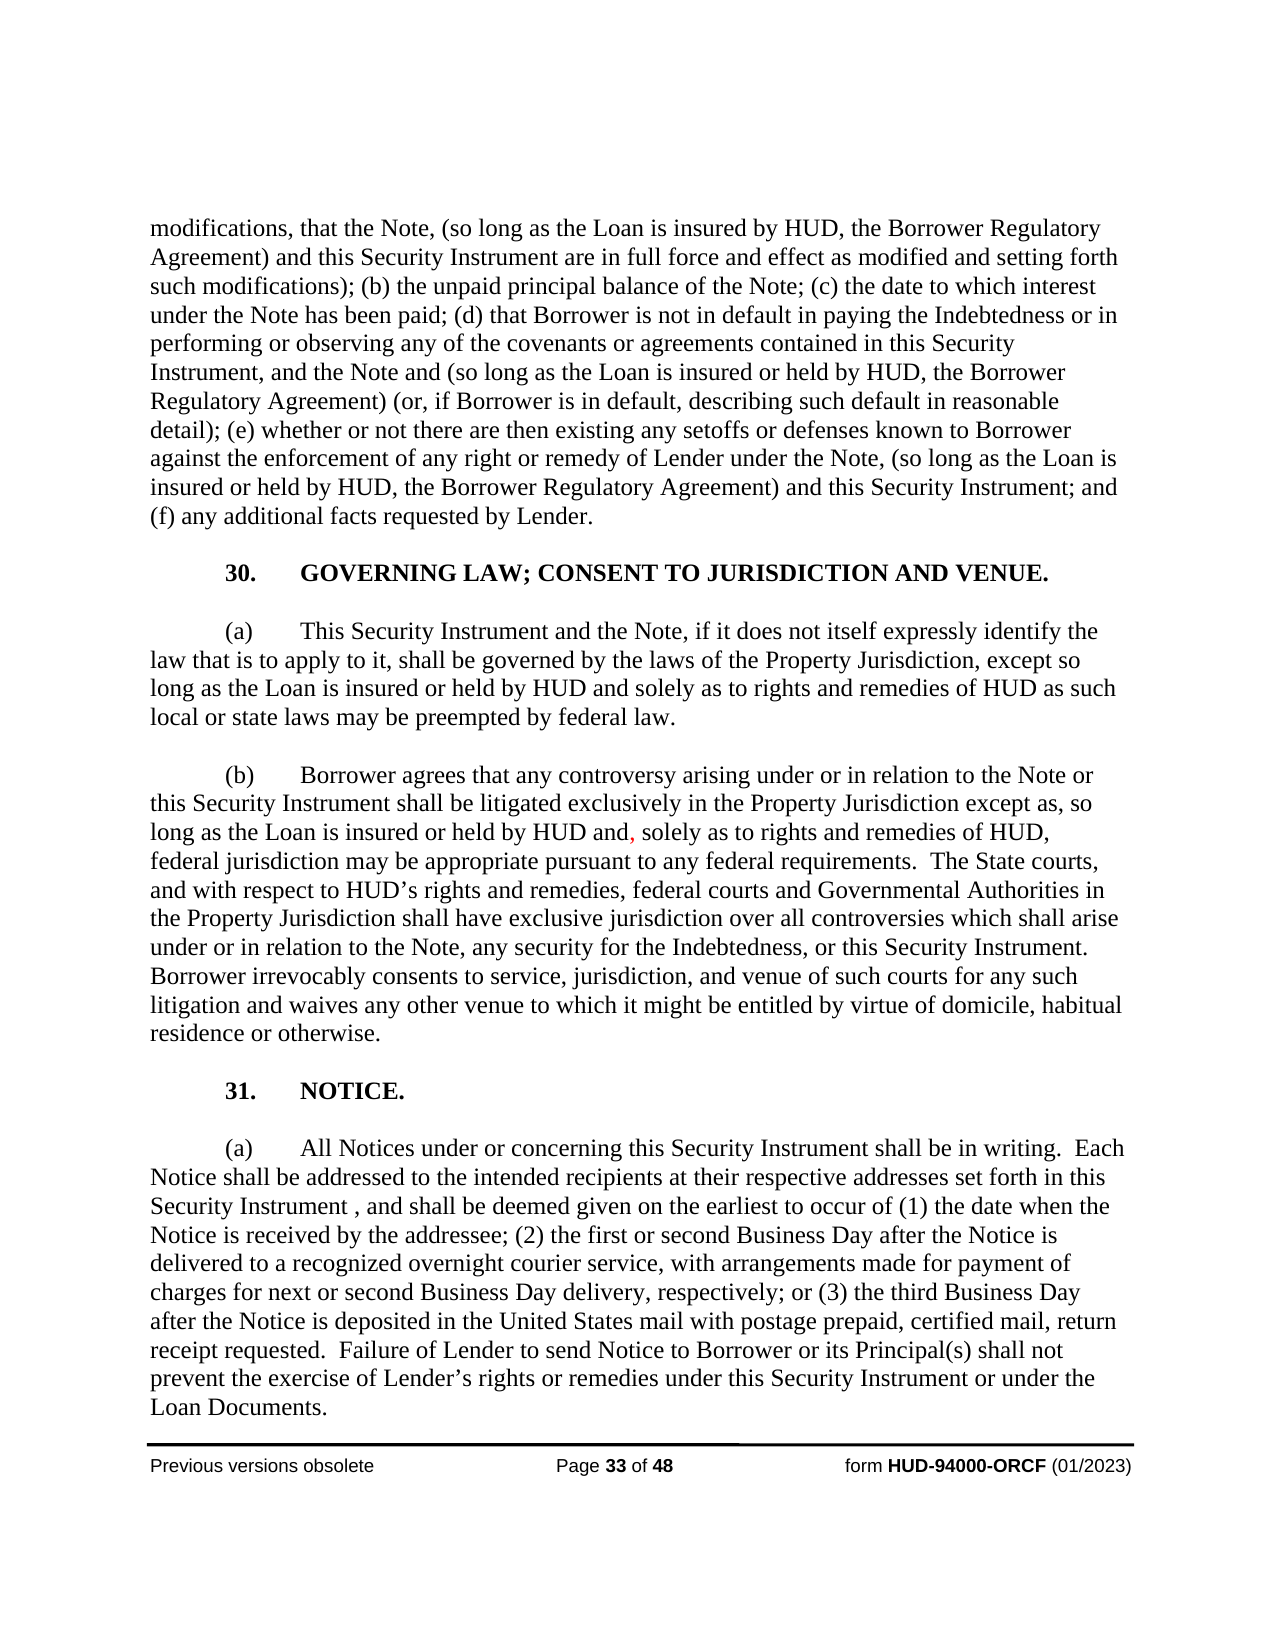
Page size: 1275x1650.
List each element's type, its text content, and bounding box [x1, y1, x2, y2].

list This Security Instrument and the Note, if it does not itself expressly identify the law that is to apply to it, shall be governed by the laws of the Property Jurisdiction, except so long as the Loan is insured or held by HUD and solely as to rights and remedies of HUD as such local or state laws may be preempted by federal law. [150, 616, 1125, 731]
list GOVERNING LAW; CONSENT TO JURISDICTION AND VENUE. [150, 558, 1125, 587]
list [150, 213, 1125, 530]
list Borrower agrees that any controversy arising under or in relation to the Note or this Security Instrument shall be litigated exclusively in the Property Jurisdiction except as, so long as the Loan is insured or held by HUD and, solely as to rights and remedies of HUD, federal jurisdiction may be appropriate pursuant to any federal requirements. The State courts, and with respect to HUD’s rights and remedies, federal courts and Governmental Authorities in the Property Jurisdiction shall have exclusive jurisdiction over all controversies which shall arise under or in relation to the Note, any security for the Indebtedness, or this Security Instrument. Borrower irrevocably consents to service, jurisdiction, and venue of such courts for any such litigation and waives any other venue to which it might be entitled by virtue of domicile, habitual residence or otherwise. [150, 760, 1125, 1047]
list All Notices under or concerning this Security Instrument shall be in writing. Each Notice shall be addressed to the intended recipients at their respective addresses set forth in this Security Instrument , and shall be deemed given on the earliest to occur of (1) the date when the Notice is received by the addressee; (2) the first or second Business Day after the Notice is delivered to a recognized overnight courier service, with arrangements made for payment of charges for next or second Business Day delivery, respectively; or (3) the third Business Day after the Notice is deposited in the United States mail with postage prepaid, certified mail, return receipt requested. Failure of Lender to send Notice to Borrower or its Principal(s) shall not prevent the exercise of Lender’s rights or remedies under this Security Instrument or under the Loan Documents. [150, 1133, 1125, 1421]
list NOTICE. [150, 1076, 1125, 1105]
